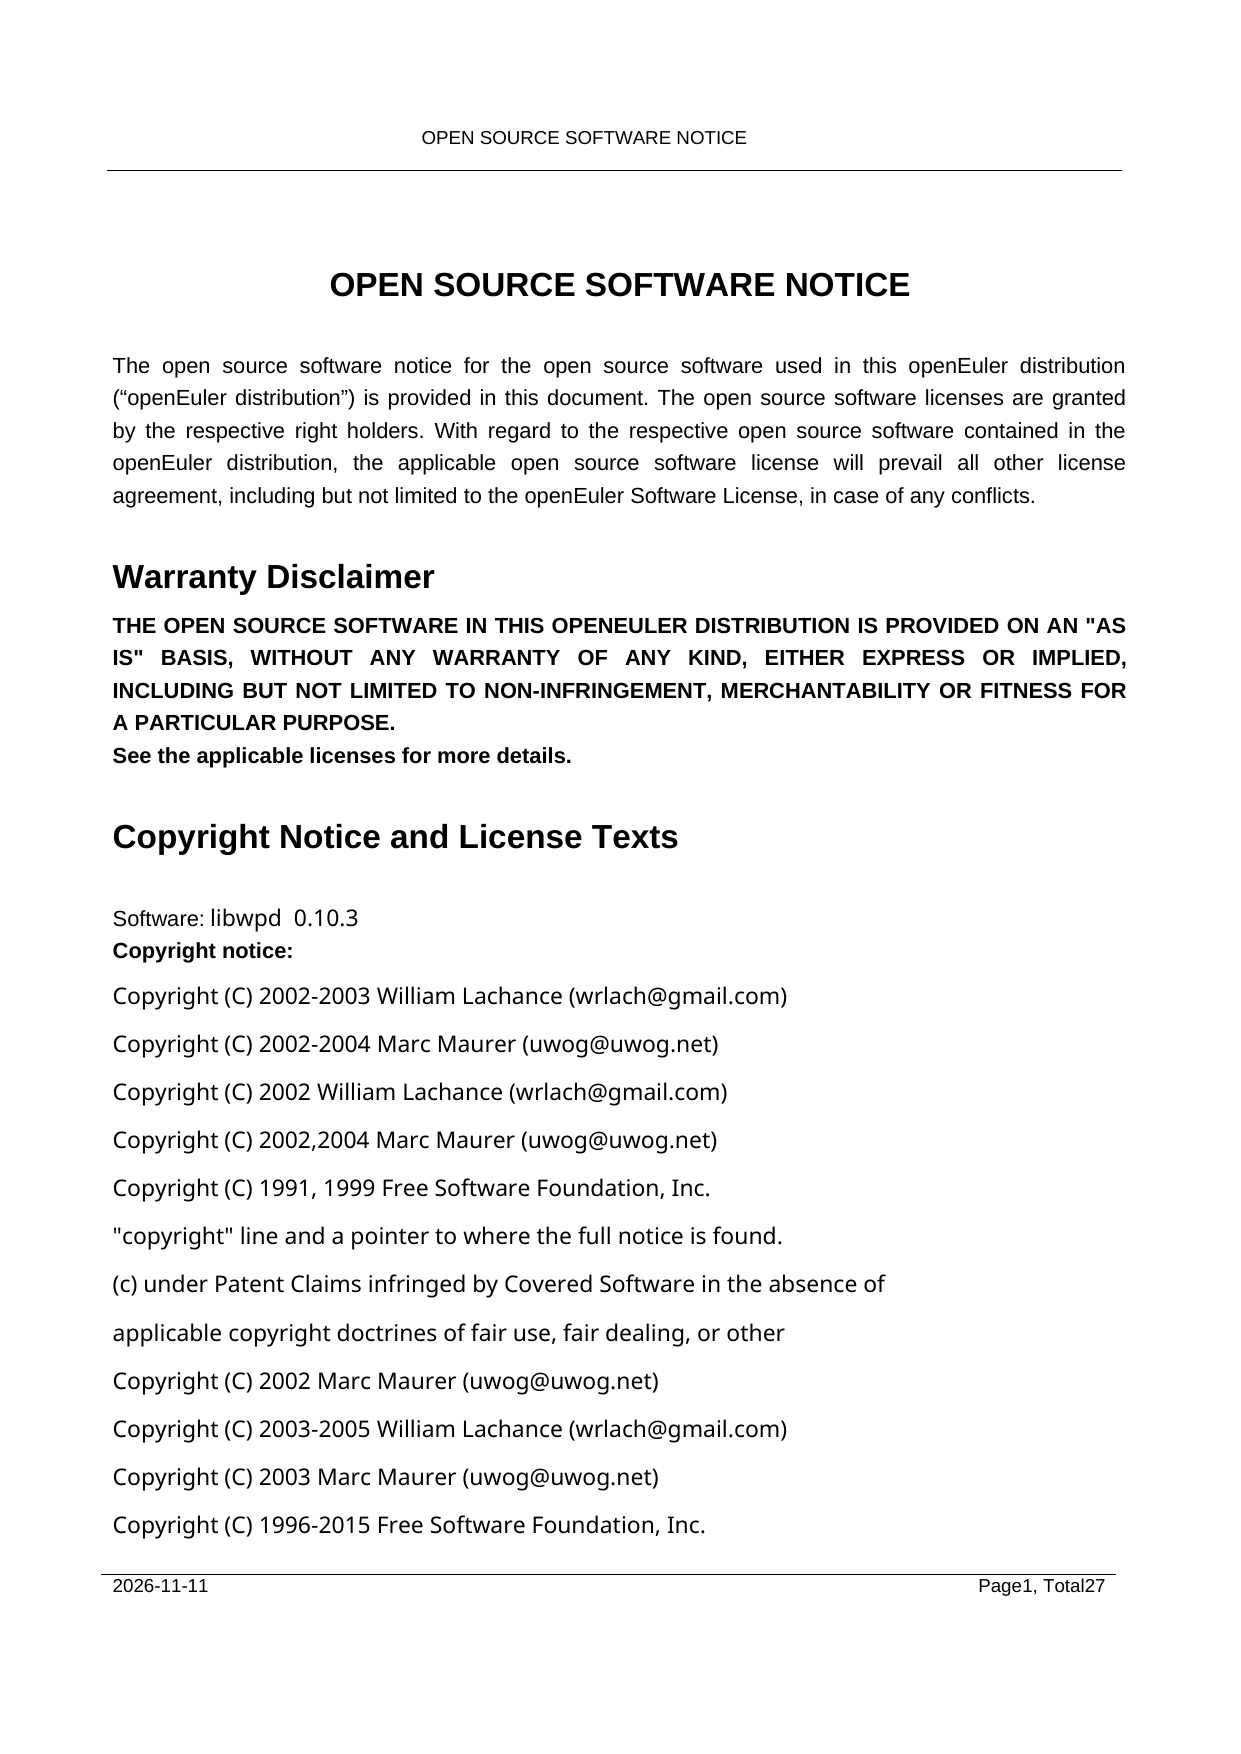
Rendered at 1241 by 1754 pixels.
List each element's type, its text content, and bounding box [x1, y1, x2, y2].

text Copyright (C) 2003 Marc Maurer (uwog@uwog.net) [112, 1460, 1128, 1493]
text Copyright (C) 1996-2015 Free Software Foundation, Inc. [112, 1508, 1128, 1541]
text Warranty Disclaimer [112, 544, 1128, 609]
text Copyright Notice and License Texts [112, 804, 1128, 869]
text Copyright (C) 2002-2003 William Lachance (wrlach@gmail.com) [112, 979, 1128, 1012]
text The open source software notice for the open source software used in this openEuler distribution (“openEuler distribution”) is provided in this document. The open source software licenses are granted by the respective right holders. With regard to the respective open source software contained in the openEuler distribution, the applicable open source software license will prevail all other license agreement, including but not limited to the openEuler Software License, in case of any conflicts. [112, 349, 1128, 511]
text Copyright (C) 2002 William Lachance (wrlach@gmail.com) [112, 1075, 1128, 1108]
text (c) under Patent Claims infringed by Covered Software in the absence of [112, 1268, 1128, 1300]
text Copyright (C) 2002,2004 Marc Maurer (uwog@uwog.net) [112, 1123, 1128, 1156]
text Copyright (C) 1991, 1999 Free Software Foundation, Inc. [112, 1172, 1128, 1204]
text Copyright notice: [112, 934, 1128, 966]
text OPEN SOURCE SOFTWARE NOTICE [112, 251, 1128, 316]
text THE OPEN SOURCE SOFTWARE IN THIS OPENEULER DISTRIBUTION IS PROVIDED ON AN "AS IS" BASIS, WITHOUT ANY WARRANTY OF ANY KIND, EITHER EXPRESS OR IMPLIED, INCLUDING BUT NOT LIMITED TO NON-INFRINGEMENT, MERCHANTABILITY OR FITNESS FOR A PARTICULAR PURPOSE. See the applicable licenses for more details. [112, 609, 1128, 771]
text Copyright (C) 2003-2005 William Lachance (wrlach@gmail.com) [112, 1412, 1128, 1445]
text Software: libwpd 0.10.3 [112, 901, 1128, 934]
text Copyright (C) 2002-2004 Marc Maurer (uwog@uwog.net) [112, 1027, 1128, 1060]
text "copyright" line and a pointer to where the full notice is found. [112, 1220, 1128, 1252]
text Copyright (C) 2002 Marc Maurer (uwog@uwog.net) [112, 1364, 1128, 1397]
text applicable copyright doctrines of fair use, fair dealing, or other [112, 1316, 1128, 1348]
